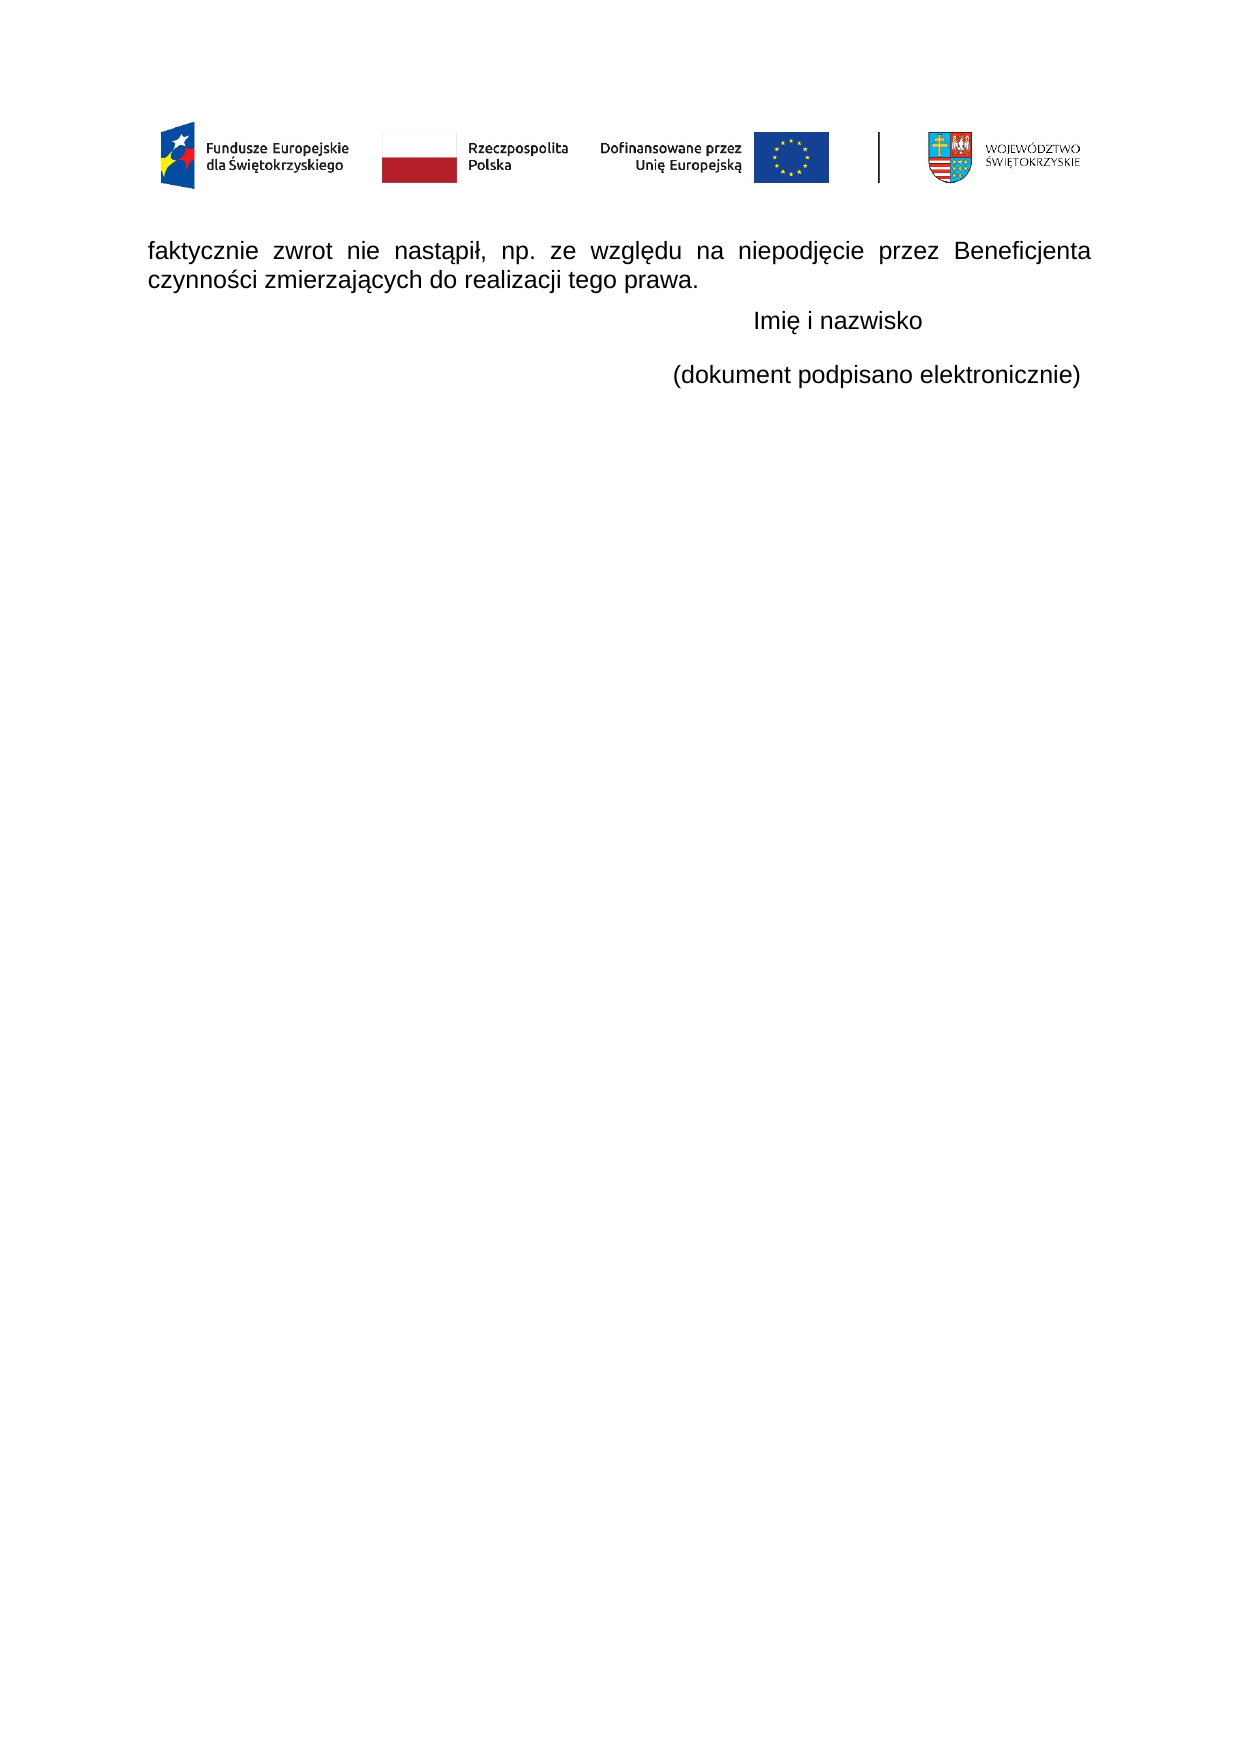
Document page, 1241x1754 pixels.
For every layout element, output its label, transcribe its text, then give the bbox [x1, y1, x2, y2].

text (dokument podpisano elektronicznie) [598, 360, 1093, 389]
text Imię i nazwisko [753, 306, 1093, 335]
picture [147, 118, 1093, 192]
